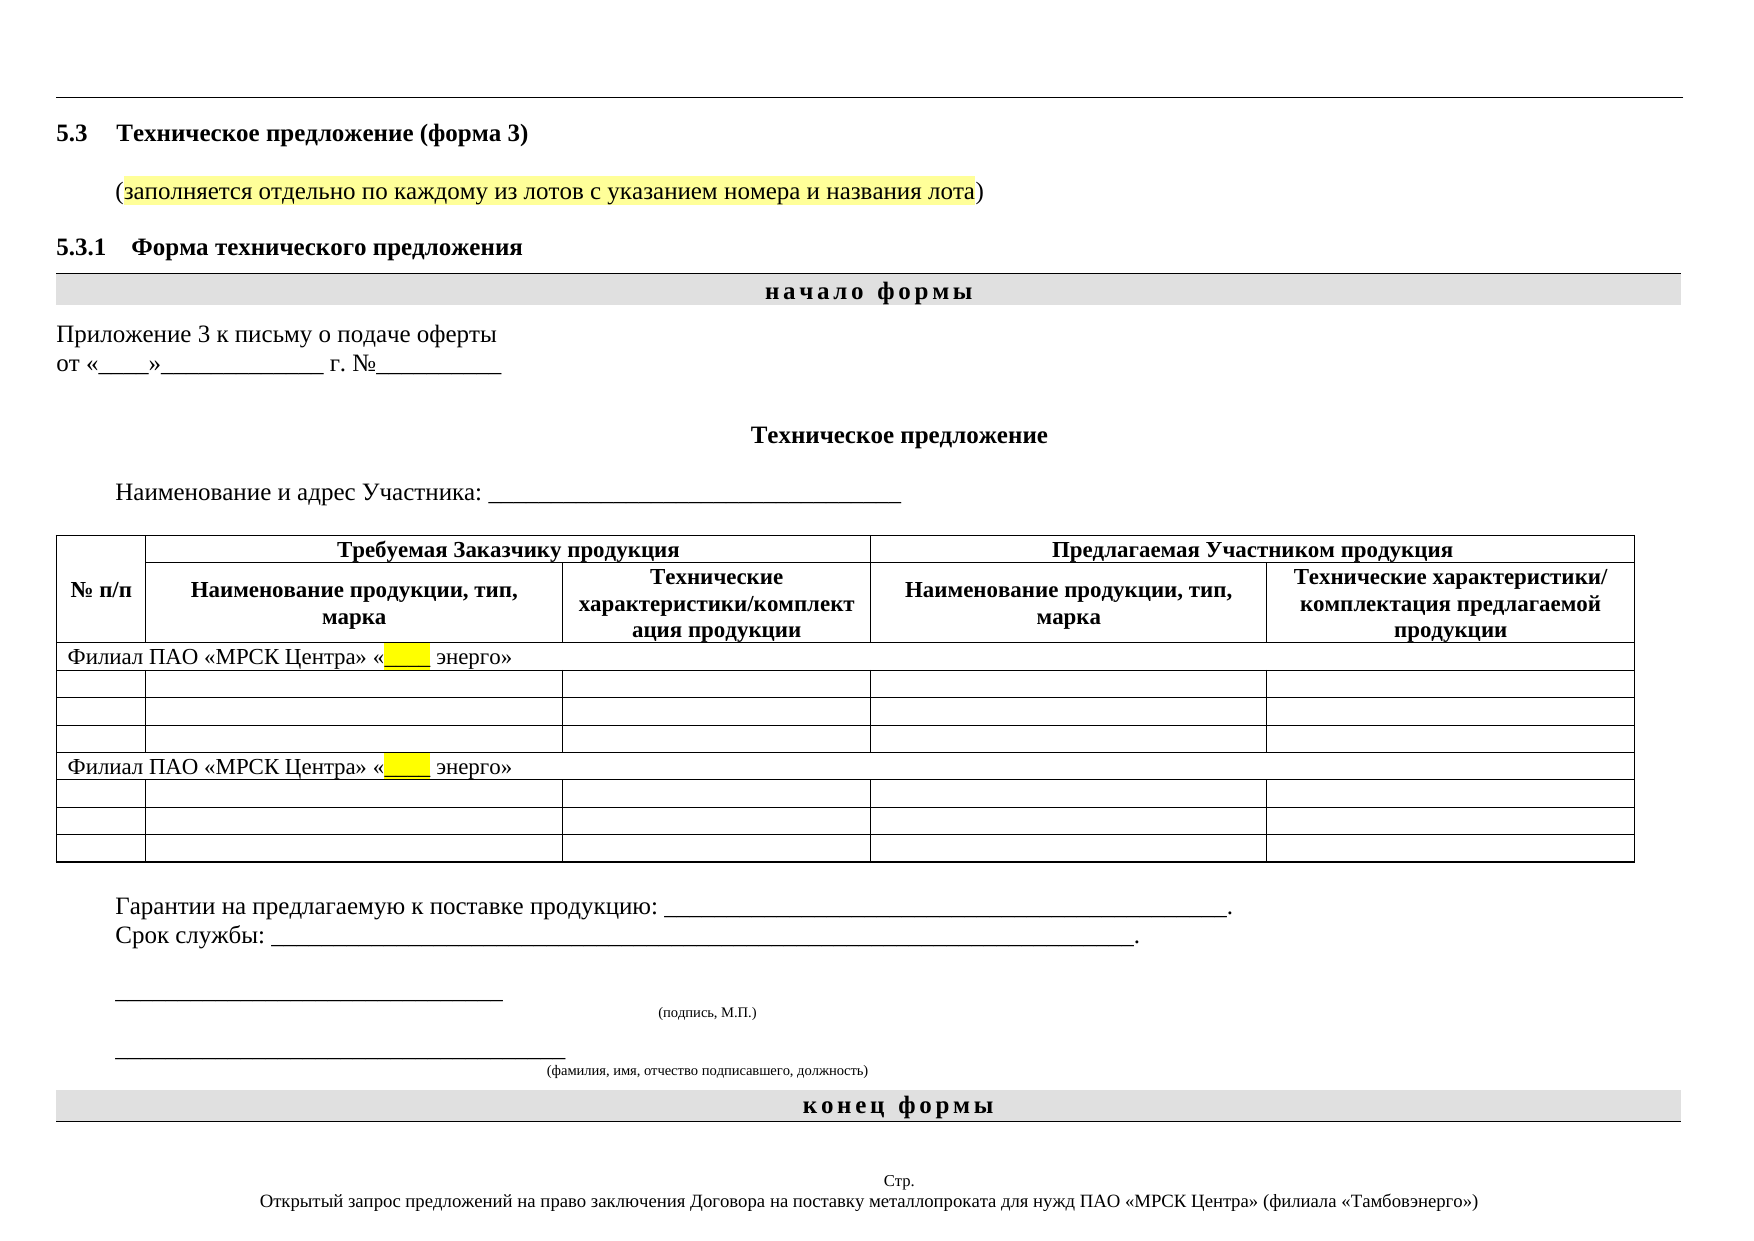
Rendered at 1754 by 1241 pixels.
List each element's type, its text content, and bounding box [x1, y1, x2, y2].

table_cell [871, 698, 1266, 724]
text конец формы [56, 1090, 1681, 1121]
text (подпись, М.П.) [56, 1004, 1299, 1033]
table_header № п/п [57, 536, 145, 642]
text _______________________________ [56, 975, 1683, 1004]
table_cell [563, 671, 870, 697]
table_cell [146, 808, 562, 834]
table_cell [871, 726, 1266, 752]
table_cell Наименование продукции, тип, марка [871, 563, 1266, 642]
table_cell [563, 808, 870, 834]
table_header Требуемая Заказчику продукция [146, 536, 870, 562]
table_cell [57, 780, 145, 807]
table_cell [57, 835, 145, 861]
text Срок службы: _____________________________________________________________________. [56, 920, 1683, 949]
table_cell [1267, 835, 1634, 861]
table_cell [146, 671, 562, 697]
table_cell Технические характеристики/ комплектация предлагаемой продукции [1267, 563, 1634, 642]
table_cell Филиал ПАО «МРСК Центра» «____ энерго» [57, 643, 384, 670]
text Приложение 3 к письму о подаче оферты от «____»_____________ г. №__________ [56, 319, 1683, 377]
table_cell [146, 835, 562, 861]
table_cell [1267, 808, 1634, 834]
table_cell [146, 698, 562, 724]
subtitle Техническое предложение (форма 3) [56, 118, 1683, 147]
table_cell [146, 726, 562, 752]
table_cell [563, 698, 870, 724]
table_cell [563, 780, 870, 807]
table_cell [563, 835, 870, 861]
table_cell [57, 671, 145, 697]
text (фамилия, имя, отчество подписавшего, должность) [56, 1061, 1299, 1090]
table_cell [563, 726, 870, 752]
table_cell [871, 780, 1266, 807]
table_cell [871, 835, 1266, 861]
table_cell Филиал ПАО «МРСК Центра» «____ энерго» [430, 643, 1634, 670]
text начало формы [56, 274, 1681, 305]
table_cell [871, 808, 1266, 834]
table_cell [1267, 726, 1634, 752]
table_cell Филиал ПАО «МРСК Центра» «____ энерго» [57, 753, 384, 779]
table_cell [57, 808, 145, 834]
text (заполняется отдельно по каждому из лотов с указанием номера и названия лота) [975, 176, 1683, 205]
table_cell Наименование продукции, тип, марка [146, 563, 562, 642]
text ____________________________________ [56, 1033, 1683, 1061]
table_cell [146, 780, 562, 807]
table_cell [1267, 671, 1634, 697]
table_cell Технические характеристики/комплектация продукции [563, 563, 870, 642]
table_cell [57, 726, 145, 752]
table_cell [871, 671, 1266, 697]
table_cell Филиал ПАО «МРСК Центра» «____ энерго» [430, 753, 1634, 779]
subtitle Форма технического предложения [56, 232, 1683, 260]
table_cell [1267, 780, 1634, 807]
text Гарантии на предлагаемую к поставке продукцию: _____________________________________________. [56, 891, 1683, 920]
table_cell [57, 698, 145, 724]
table_header Предлагаемая Участником продукция [871, 536, 1634, 562]
text Наименование и адрес Участника: _________________________________ [56, 477, 1683, 506]
text Техническое предложение [56, 420, 1683, 448]
table_cell [1267, 698, 1634, 724]
